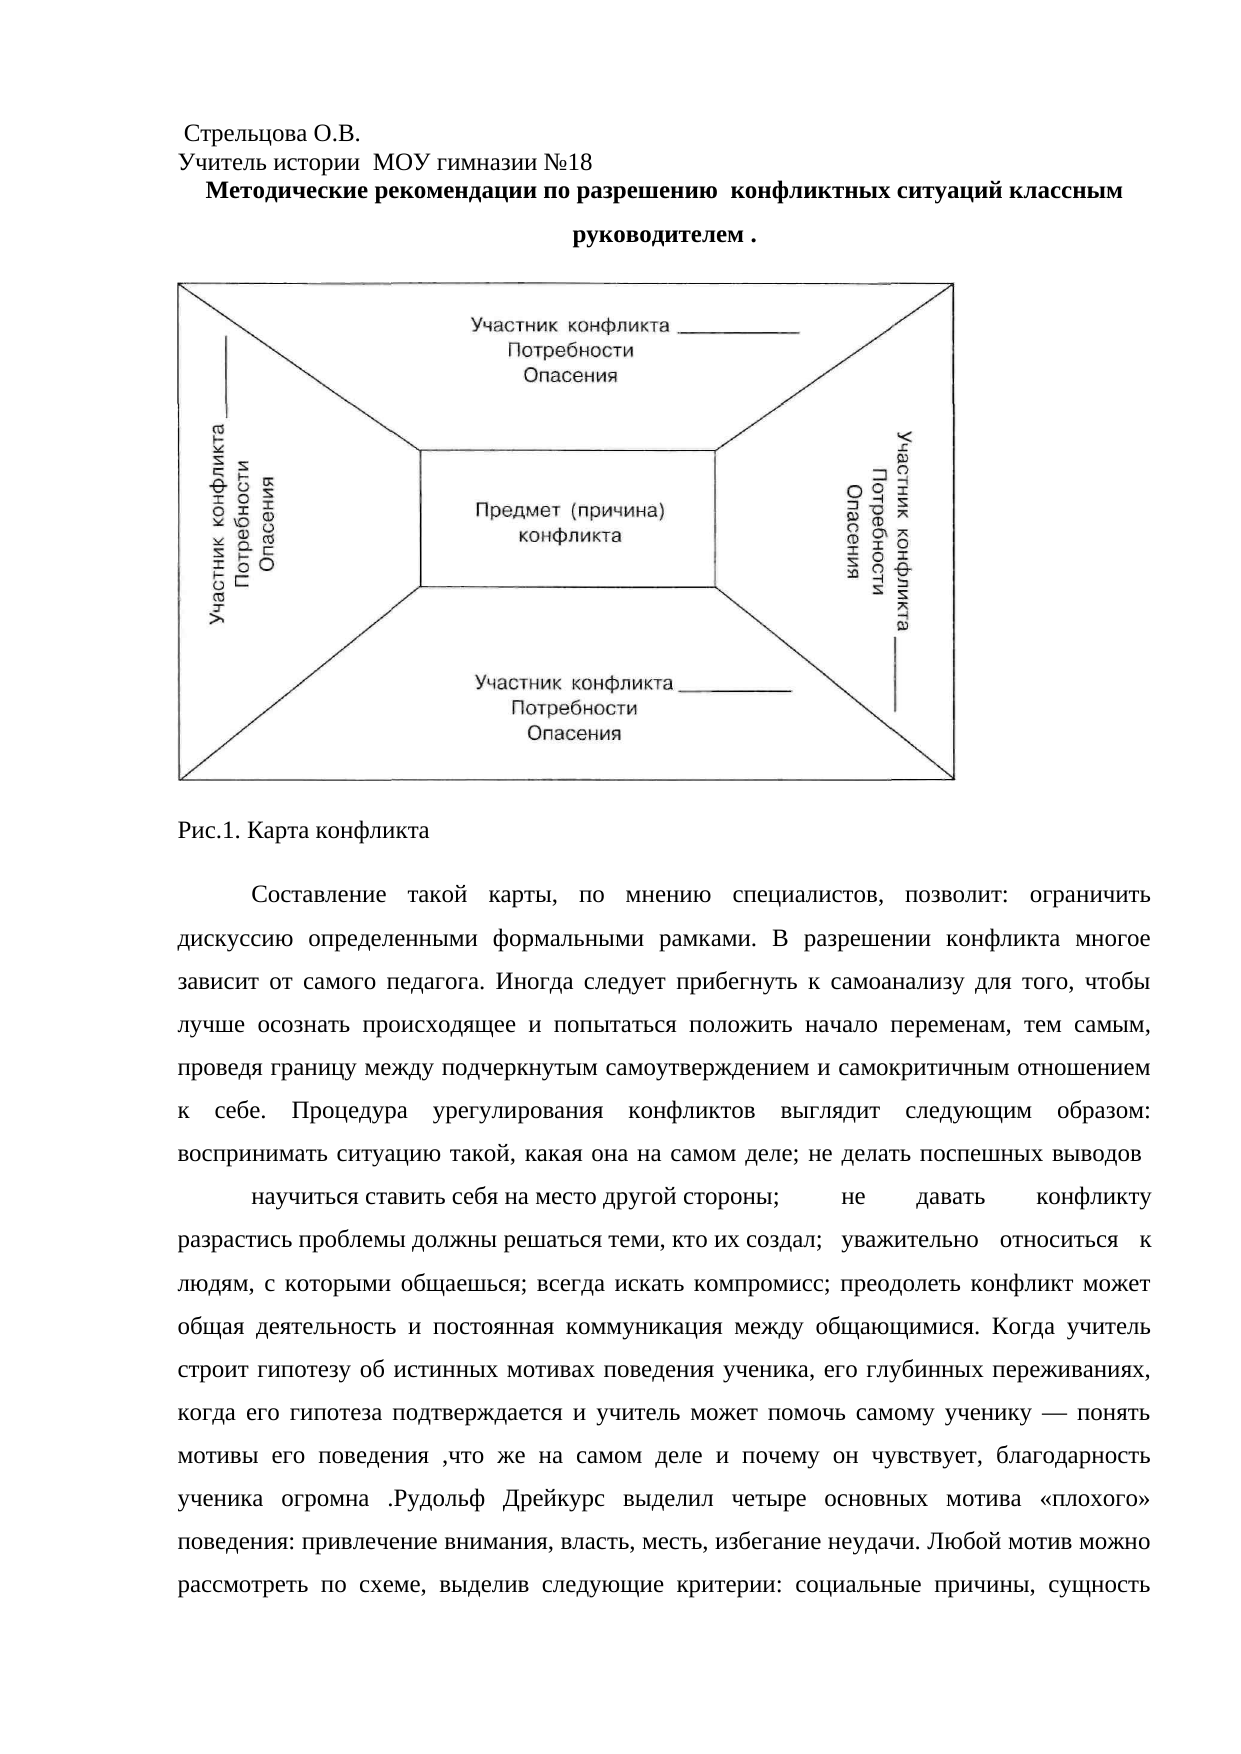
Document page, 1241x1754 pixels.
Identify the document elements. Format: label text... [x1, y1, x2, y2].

text Рис.1. Карта конфликта [177, 816, 1152, 844]
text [177, 879, 1152, 1598]
text Методические рекомендации по разрешению конфликтных ситуаций классным руководителем . [177, 176, 1152, 247]
text Учитель истории МОУ гимназии №18 [177, 147, 1152, 176]
picture [177, 282, 957, 781]
text Стрельцова О.В. [177, 118, 1152, 147]
